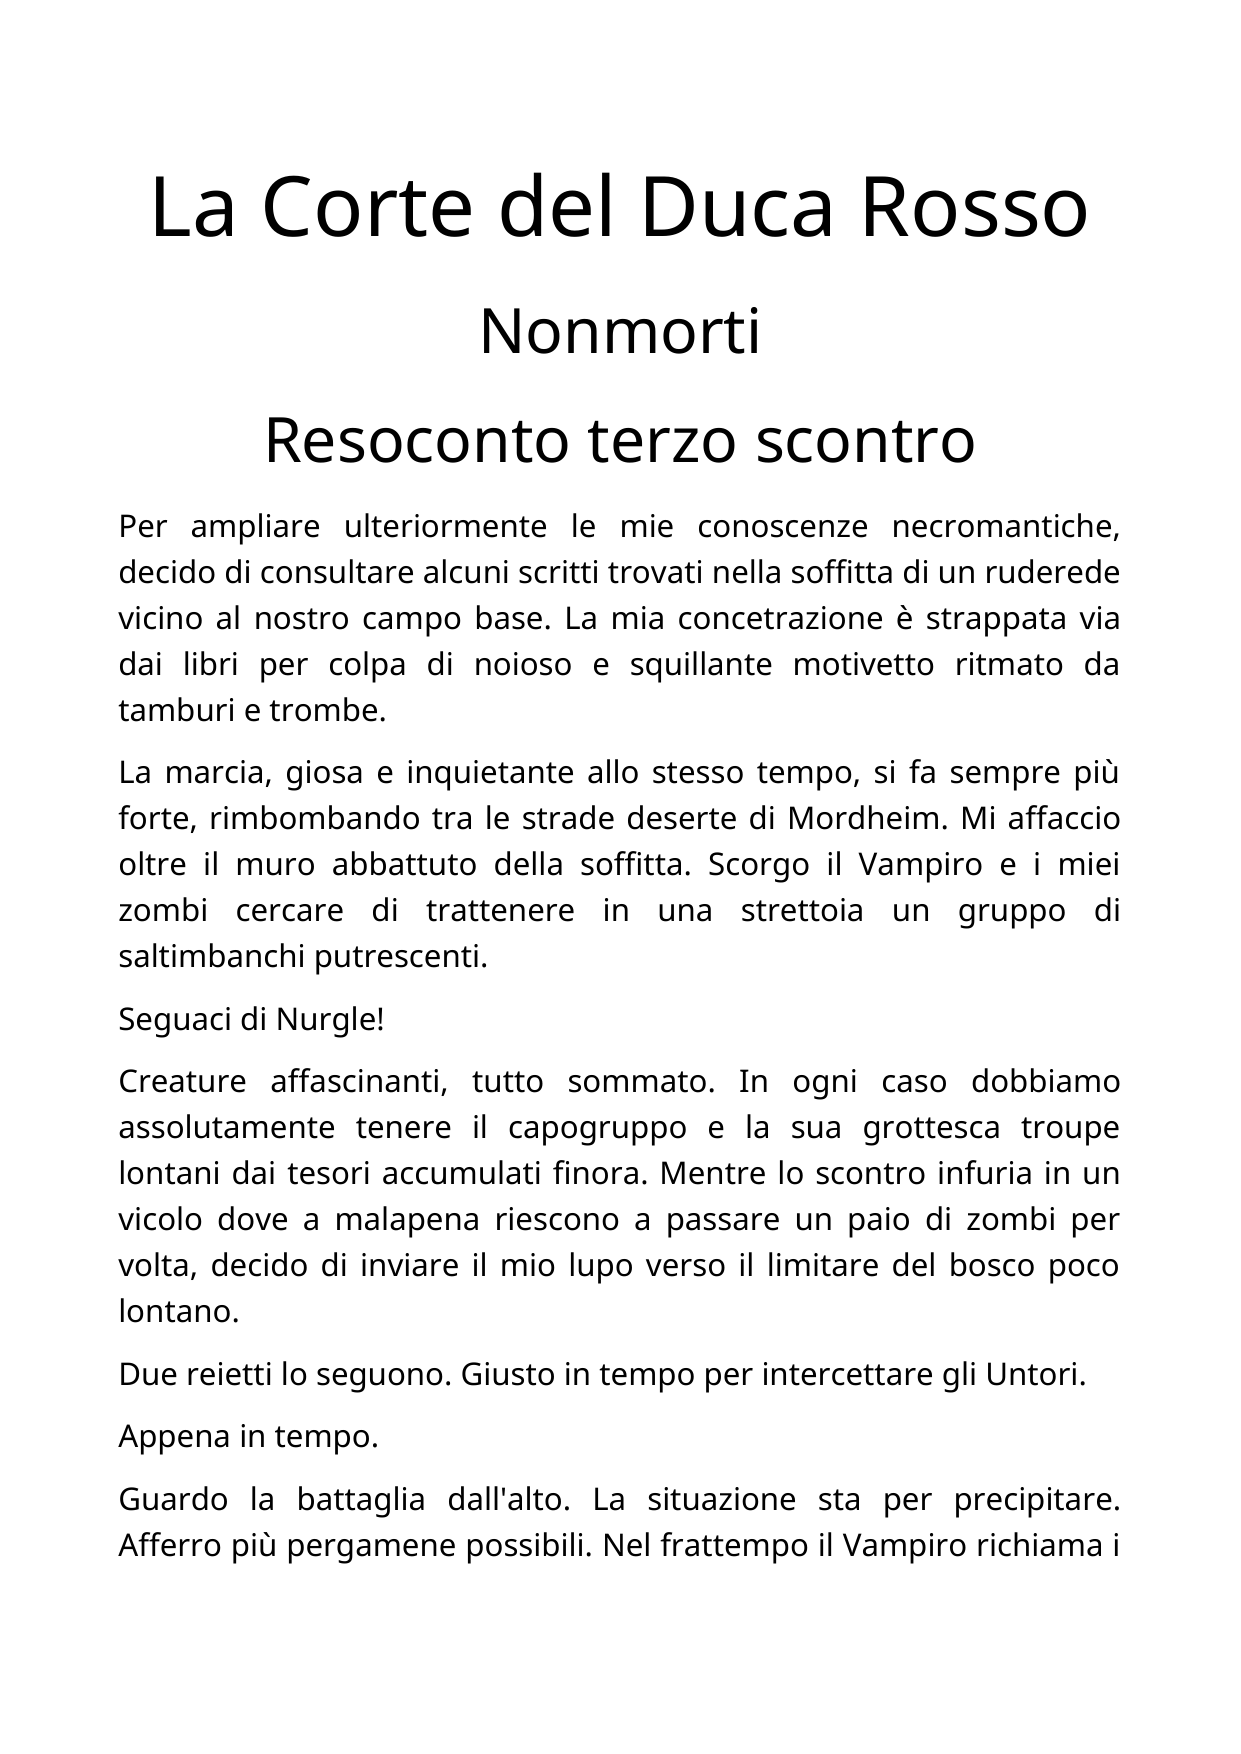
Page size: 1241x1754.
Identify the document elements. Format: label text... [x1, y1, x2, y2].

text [118, 1477, 1122, 1565]
text Due reietti lo seguono. Giusto in tempo per intercettare gli Untori. [118, 1352, 1122, 1394]
text Appena in tempo. [118, 1414, 1122, 1457]
text Per ampliare ulteriormente le mie conoscenze necromantiche, decido di consultare alcuni scritti trovati nella soffitta di un ruderede vicino al nostro campo base. La mia concetrazione è strappata via dai libri per colpa di noioso e squillante motivetto ritmato da tamburi e trombe. [118, 504, 1122, 730]
text La Corte del Duca Rosso [118, 148, 1122, 261]
text Seguaci di Nurgle! [118, 997, 1122, 1039]
text Nonmorti [118, 287, 1122, 372]
text La marcia, giosa e inquietante allo stesso tempo, si fa sempre più forte, rimbombando tra le strade deserte di Mordheim. Mi affaccio oltre il muro abbattuto della soffitta. Scorgo il Vampiro e i miei zombi cercare di trattenere in una strettoia un gruppo di saltimbanchi putrescenti. [118, 750, 1122, 977]
text Creature affascinanti, tutto sommato. In ogni caso dobbiamo assolutamente tenere il capogruppo e la sua grottesca troupe lontani dai tesori accumulati finora. Mentre lo scontro infuria in un vicolo dove a malapena riescono a passare un paio di zombi per volta, decido di inviare il mio lupo verso il limitare del bosco poco lontano. [118, 1059, 1122, 1332]
text Resoconto terzo scontro [118, 395, 1122, 481]
